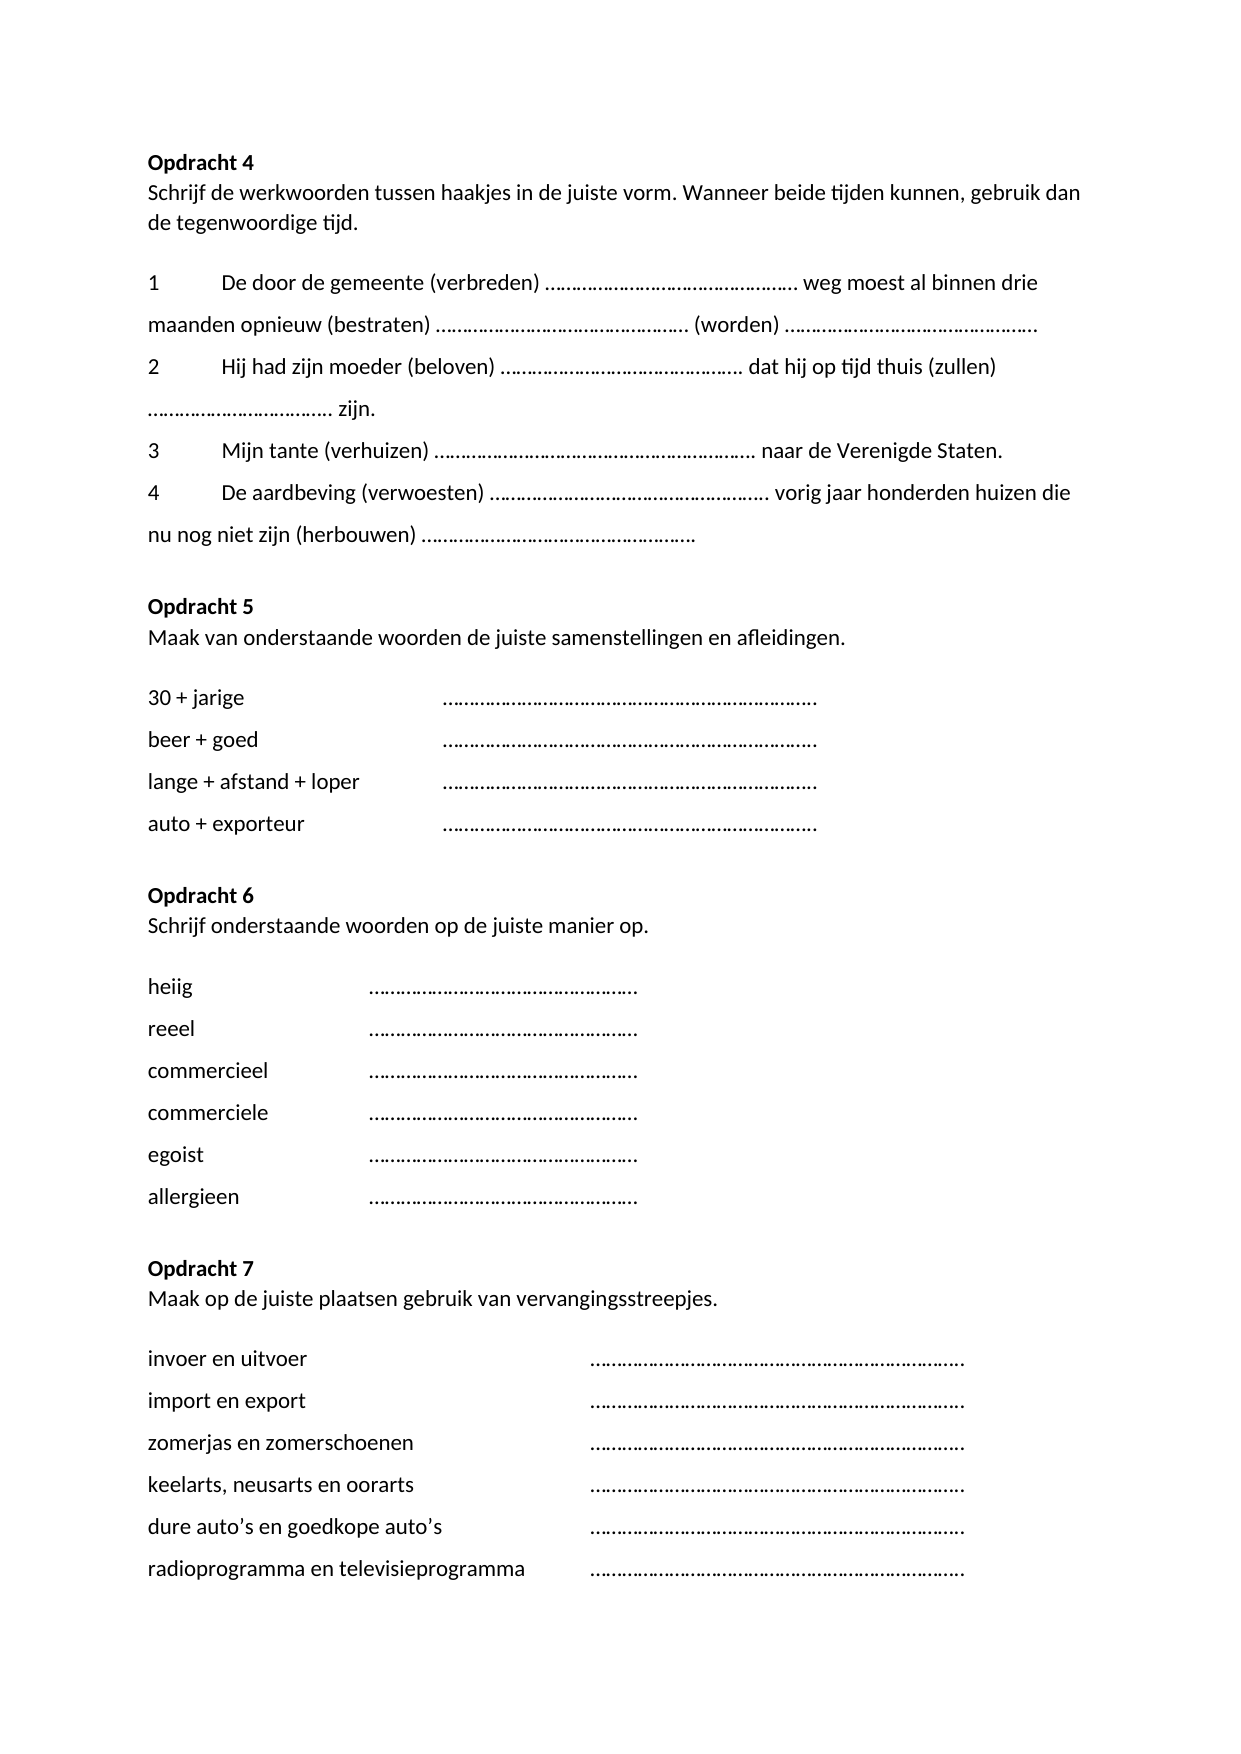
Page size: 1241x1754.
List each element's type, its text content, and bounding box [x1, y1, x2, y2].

text Opdracht 7 [148, 1254, 1093, 1282]
text dure auto’s en goedkope auto’s …………………………………………………………….. [148, 1512, 1093, 1541]
text 30 + jarige …………………………………………………………….. [148, 683, 1093, 711]
text 1 De door de gemeente (verbreden) ………………………………………… weg moest al binnen drie maanden opnieuw (bestraten) ………………………………………… (worden) ………………………………………… [148, 268, 1093, 338]
text 3 Mijn tante (verhuizen) ……………………………………………………. naar de Verenigde Staten. [148, 436, 1093, 464]
text allergieen …………………………………………… [148, 1182, 1093, 1210]
text lange + afstand + loper …………………………………………………………….. [148, 767, 1093, 795]
text Schrijf onderstaande woorden op de juiste manier op. [148, 911, 1093, 939]
text commercieel …………………………………………… [148, 1056, 1093, 1084]
text invoer en uitvoer …………………………………………………………….. [148, 1344, 1093, 1373]
text Maak op de juiste plaatsen gebruik van vervangingsstreepjes. [148, 1284, 1093, 1312]
text Schrijf de werkwoorden tussen haakjes in de juiste vorm. Wanneer beide tijden kunnen, gebruik dan de tegenwoordige tijd. [148, 178, 1093, 236]
text keelarts, neusarts en oorarts …………………………………………………………….. [148, 1471, 1093, 1498]
text radioprogramma en televisieprogramma …………………………………………………………….. [148, 1554, 1093, 1582]
text import en export …………………………………………………………….. [148, 1387, 1093, 1414]
text Maak van onderstaande woorden de juiste samenstellingen en afleidingen. [148, 623, 1093, 651]
text Opdracht 4 [148, 148, 1093, 176]
text Opdracht 5 [148, 592, 1093, 621]
text 2 Hij had zijn moeder (beloven) ………………………………………. dat hij op tijd thuis (zullen) …………………………….. zijn. [148, 352, 1093, 422]
text reeel …………………………………………… [148, 1014, 1093, 1042]
text heiig …………………………………………… [148, 972, 1093, 1000]
text commerciele …………………………………………… [148, 1098, 1093, 1126]
text egoist …………………………………………… [148, 1140, 1093, 1168]
text beer + goed …………………………………………………………….. [148, 725, 1093, 753]
text 4 De aardbeving (verwoesten) …………………………………………….. vorig jaar honderden huizen die nu nog niet zijn (herbouwen) ……………………………………………. [148, 478, 1093, 548]
text auto + exporteur …………………………………………………………….. [148, 809, 1093, 837]
text zomerjas en zomerschoenen …………………………………………………………….. [148, 1428, 1093, 1457]
text Opdracht 6 [148, 881, 1093, 909]
